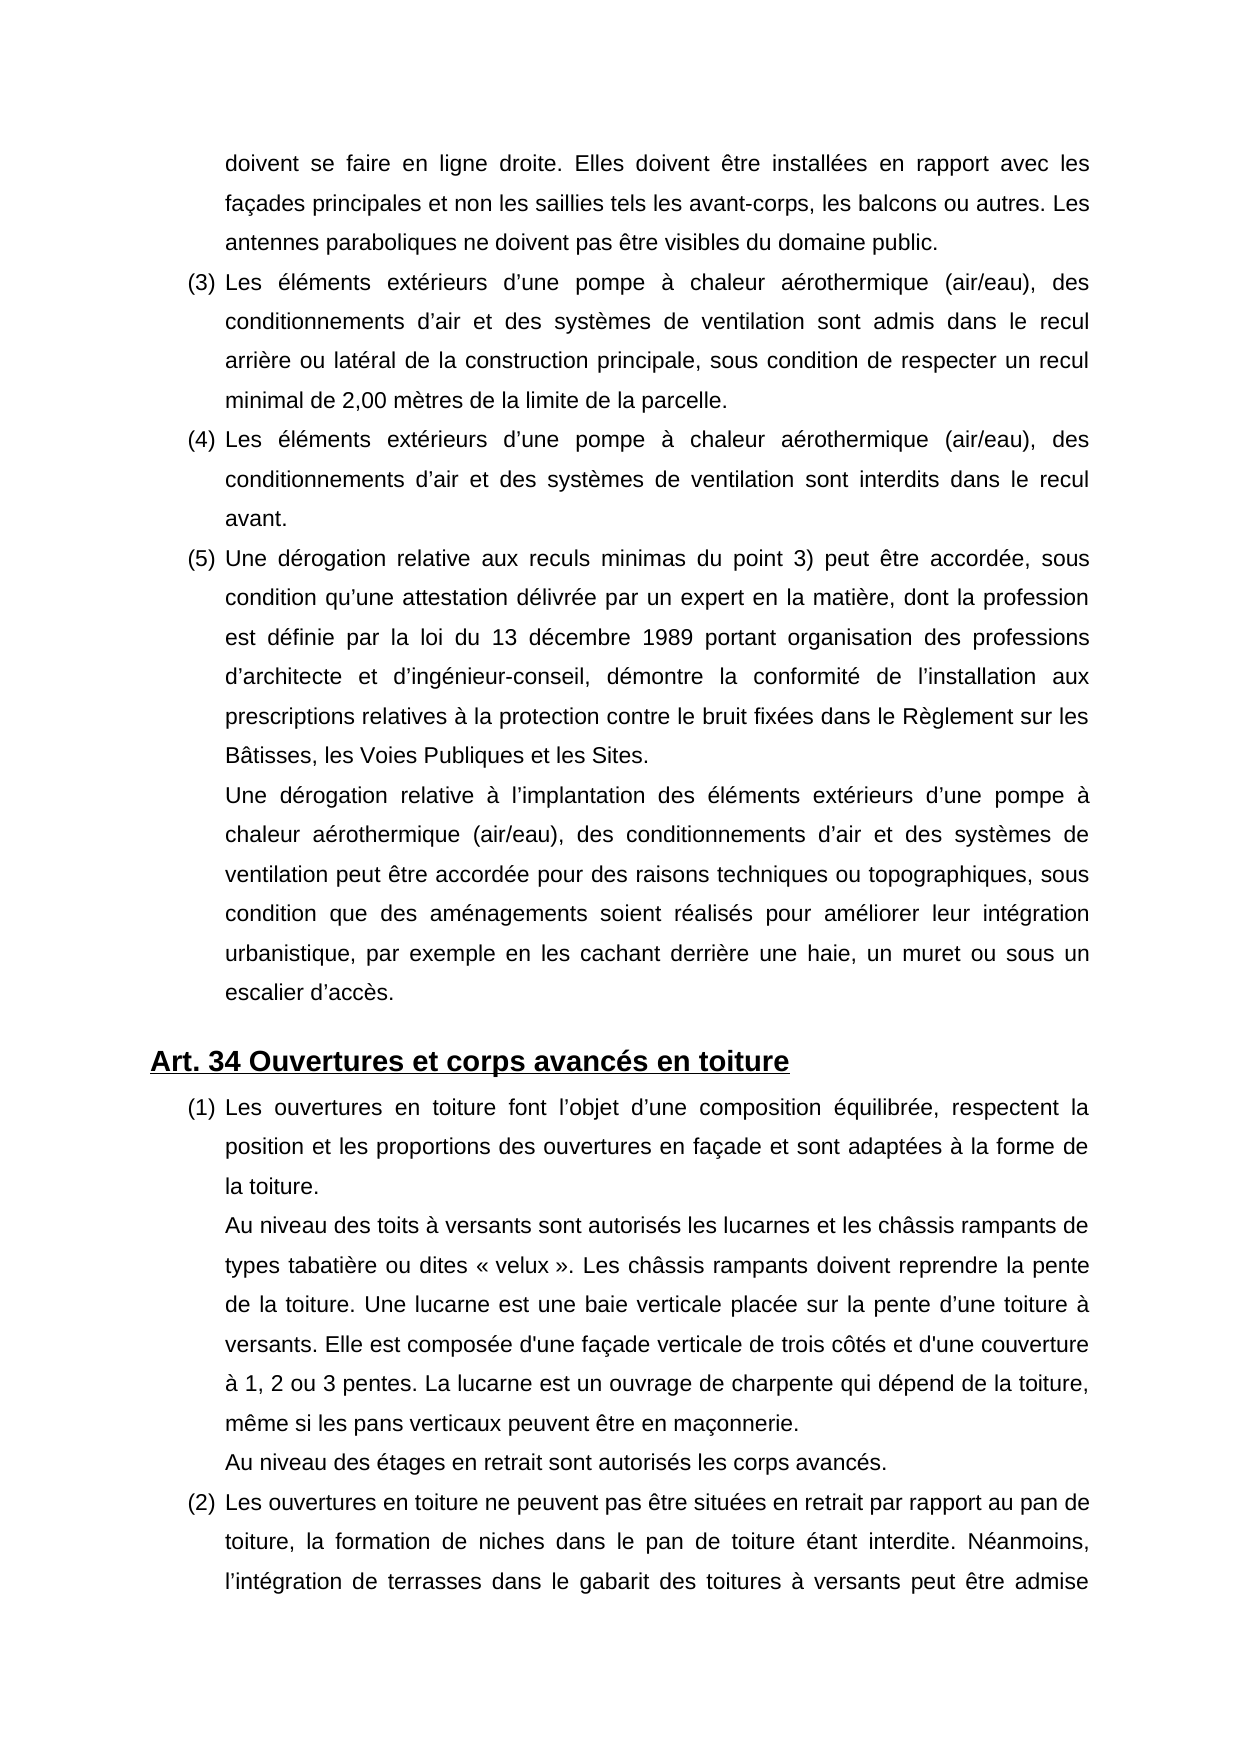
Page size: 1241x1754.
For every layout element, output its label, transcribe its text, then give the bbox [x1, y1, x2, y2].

list Les éléments extérieurs d’une pompe à chaleur aérothermique (air/eau), des conditionnements d’air et des systèmes de ventilation sont admis dans le recul arrière ou latéral de la construction principale, sous condition de respecter un recul minimal de 2,00 mètres de la limite de la parcelle. [187, 268, 1090, 413]
list Au niveau des étages en retrait sont autorisés les corps avancés. [225, 1449, 1090, 1476]
subtitle Art. 34 Ouvertures et corps avancés en toiture [150, 1043, 1090, 1077]
list Les ouvertures en toiture font l’objet d’une composition équilibrée, respectent la position et les proportions des ouvertures en façade et sont adaptées à la forme de la toiture. [187, 1094, 1090, 1199]
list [187, 1489, 1090, 1594]
list Les éléments extérieurs d’une pompe à chaleur aérothermique (air/eau), des conditionnements d’air et des systèmes de ventilation sont interdits dans le recul avant. [187, 426, 1090, 532]
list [187, 150, 1090, 255]
text Une dérogation relative à l’implantation des éléments extérieurs d’une pompe à chaleur aérothermique (air/eau), des conditionnements d’air et des systèmes de ventilation peut être accordée pour des raisons techniques ou topographiques, sous condition que des aménagements soient réalisés pour améliorer leur intégration urbanistique, par exemple en les cachant derrière une haie, un muret ou sous un escalier d’accès. [225, 782, 1090, 1005]
list Au niveau des toits à versants sont autorisés les lucarnes et les châssis rampants de types tabatière ou dites « velux ». Les châssis rampants doivent reprendre la pente de la toiture. Une lucarne est une baie verticale placée sur la pente d’une toiture à versants. Elle est composée d'une façade verticale de trois côtés et d'une couverture à 1, 2 ou 3 pentes. La lucarne est un ouvrage de charpente qui dépend de la toiture, même si les pans verticaux peuvent être en maçonnerie. [225, 1212, 1090, 1436]
list Une dérogation relative aux reculs minimas du point 3) peut être accordée, sous condition qu’une attestation délivrée par un expert en la matière, dont la profession est définie par la loi du 13 décembre 1989 portant organisation des professions d’architecte et d’ingénieur-conseil, démontre la conformité de l’installation aux prescriptions relatives à la protection contre le bruit fixées dans le Règlement sur les Bâtisses, les Voies Publiques et les Sites. [187, 545, 1090, 768]
